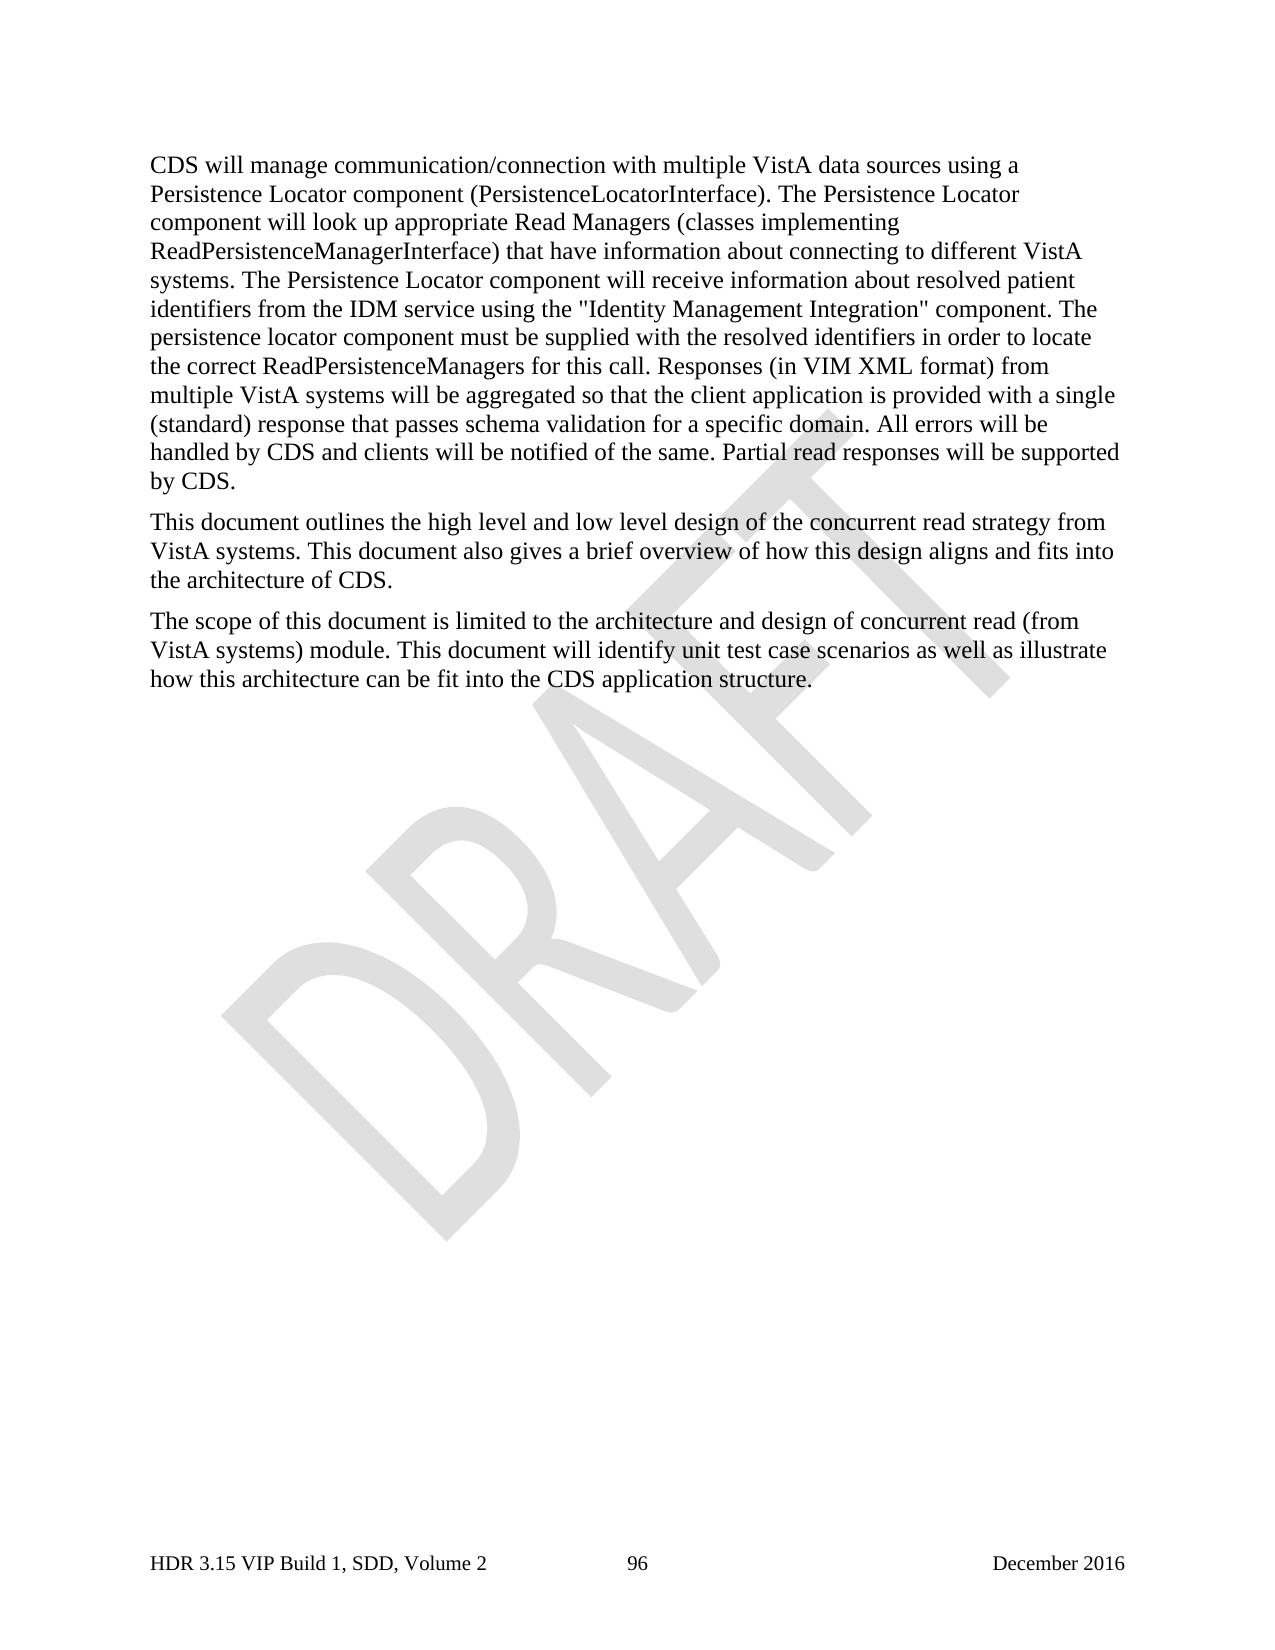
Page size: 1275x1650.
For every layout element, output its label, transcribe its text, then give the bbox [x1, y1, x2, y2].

text CDS will manage communication/connection with multiple VistA data sources using a Persistence Locator component (PersistenceLocatorInterface). The Persistence Locator component will look up appropriate Read Managers (classes implementing ReadPersistenceManagerInterface) that have information about connecting to different VistA systems. The Persistence Locator component will receive information about resolved patient identifiers from the IDM service using the "Identity Management Integration" component. The persistence locator component must be supplied with the resolved identifiers in order to locate the correct ReadPersistenceManagers for this call. Responses (in VIM XML format) from multiple VistA systems will be aggregated so that the client application is provided with a single (standard) response that passes schema validation for a specific domain. All errors will be handled by CDS and clients will be notified of the same. Partial read responses will be supported by CDS. [150, 150, 1125, 495]
text This document outlines the high level and low level design of the concurrent read strategy from VistA systems. This document also gives a brief overview of how this design aligns and fits into the architecture of CDS. [150, 507, 1125, 594]
text The scope of this document is limited to the architecture and design of concurrent read (from VistA systems) module. This document will identify unit test case scenarios as well as illustrate how this architecture can be fit into the CDS application structure. [150, 606, 1125, 692]
